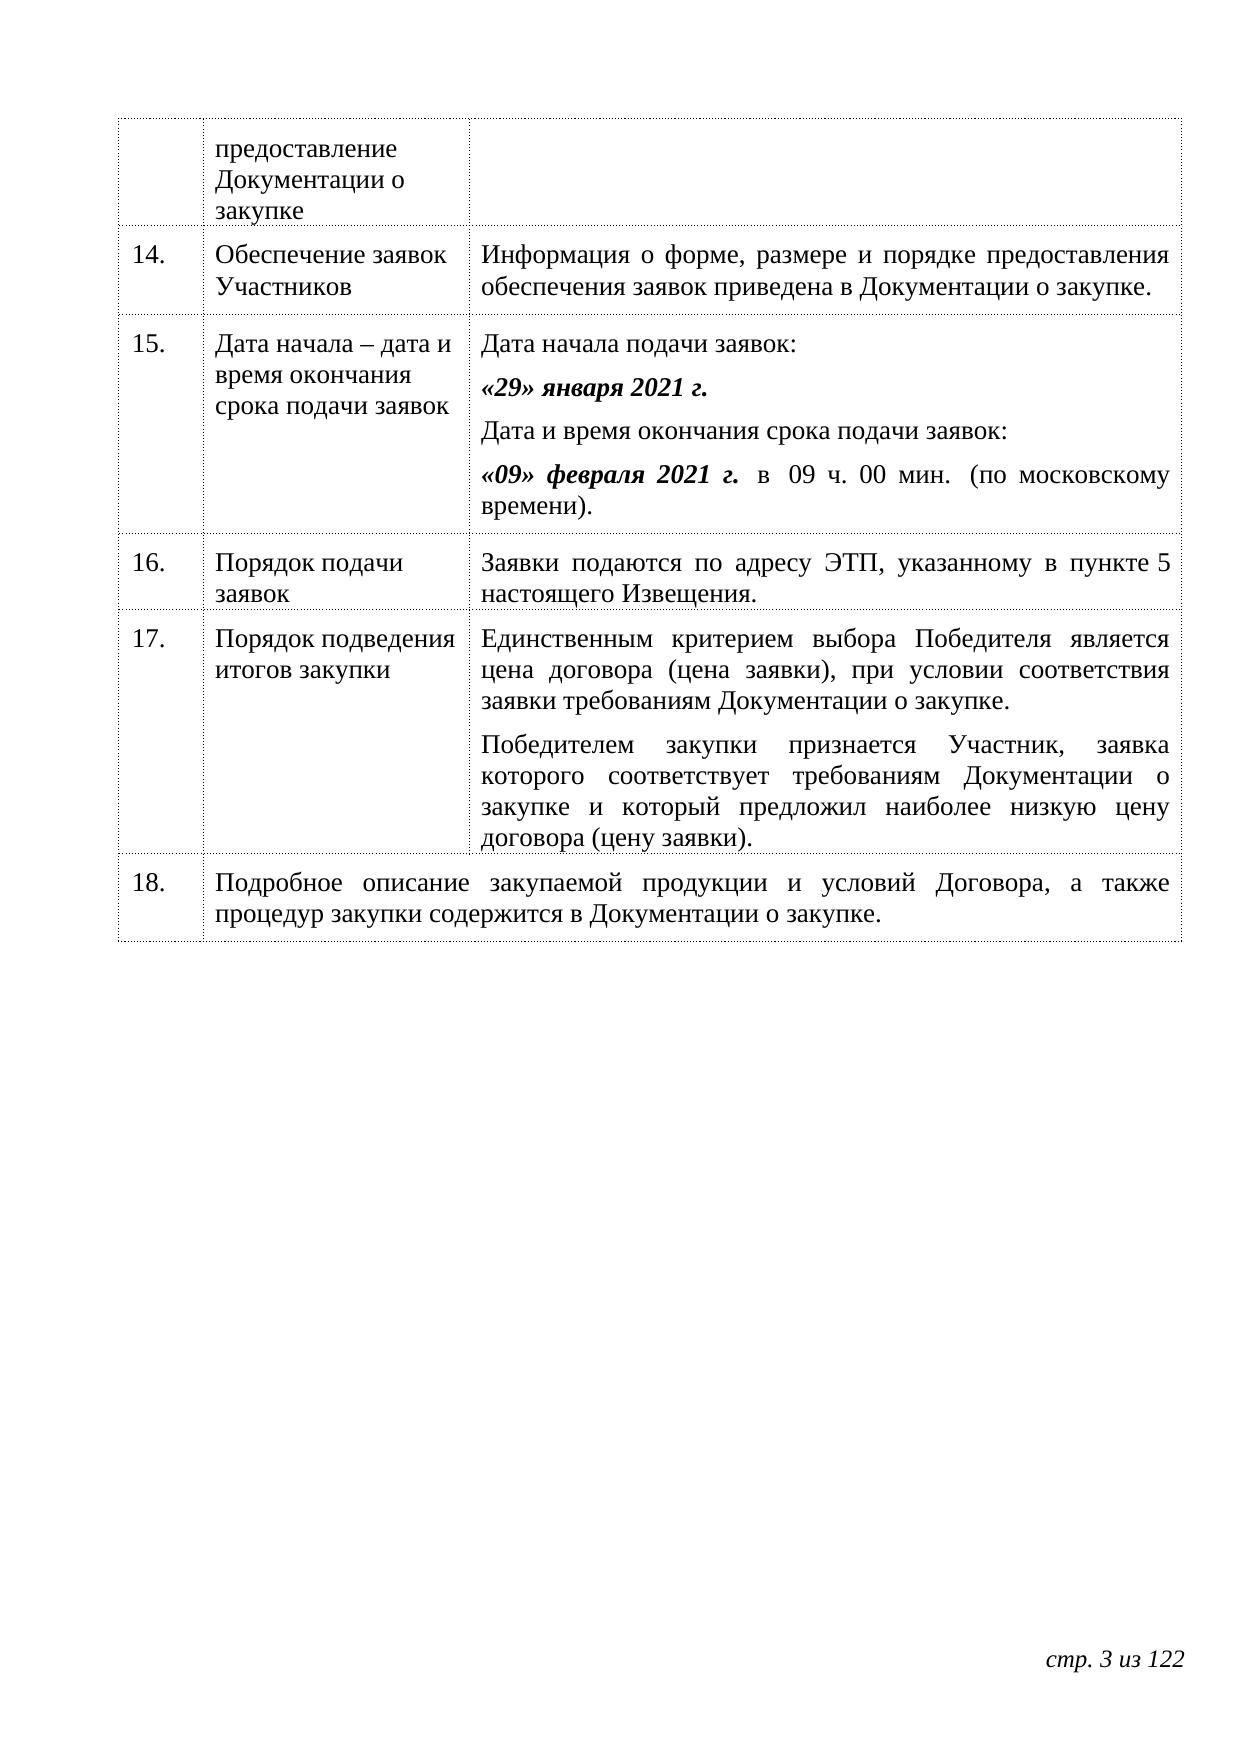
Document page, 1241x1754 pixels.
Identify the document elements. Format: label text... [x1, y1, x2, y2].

table_cell Заявки подаются по адресу ЭТП, указанному в пункте 5 настоящего Извещения. [470, 533, 1182, 608]
table_cell [119, 533, 204, 608]
table_cell Дата начала – дата и время окончания срока подачи заявок [204, 314, 469, 533]
table_cell Информация о форме, размере и порядке предоставления обеспечения заявок приведена в Документации о закупке. [470, 225, 1182, 313]
table_cell [119, 853, 204, 941]
table_cell Порядок подачи заявок [204, 533, 469, 608]
table_cell Порядок подведения итогов закупки [204, 609, 469, 853]
table_cell Обеспечение заявок Участников [204, 225, 469, 313]
table_cell [119, 225, 204, 313]
table_cell Единственным критерием выбора Победителя является цена договора (цена заявки), при условии соответствия заявки требованиям Документации о закупке. Победителем закупки признается Участник, заявка которого соответствует требованиям Документации о закупке и который предложил наиболее низкую цену договора (цену заявки). [470, 609, 1182, 853]
table_cell [119, 609, 204, 853]
table_cell [119, 314, 204, 533]
table_cell Не взимается [470, 118, 1182, 225]
table_cell Подробное описание закупаемой продукции и условий Договора, а также процедур закупки содержится в Документации о закупке. [204, 853, 1182, 941]
table_cell Дата начала подачи заявок: «29» января 2021 г. Дата и время окончания срока подачи заявок: «09» февраля 2021 г. в 09 ч. 00 мин. (по московскому времени). [470, 314, 1182, 533]
table_cell [119, 118, 204, 225]
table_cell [204, 118, 469, 225]
